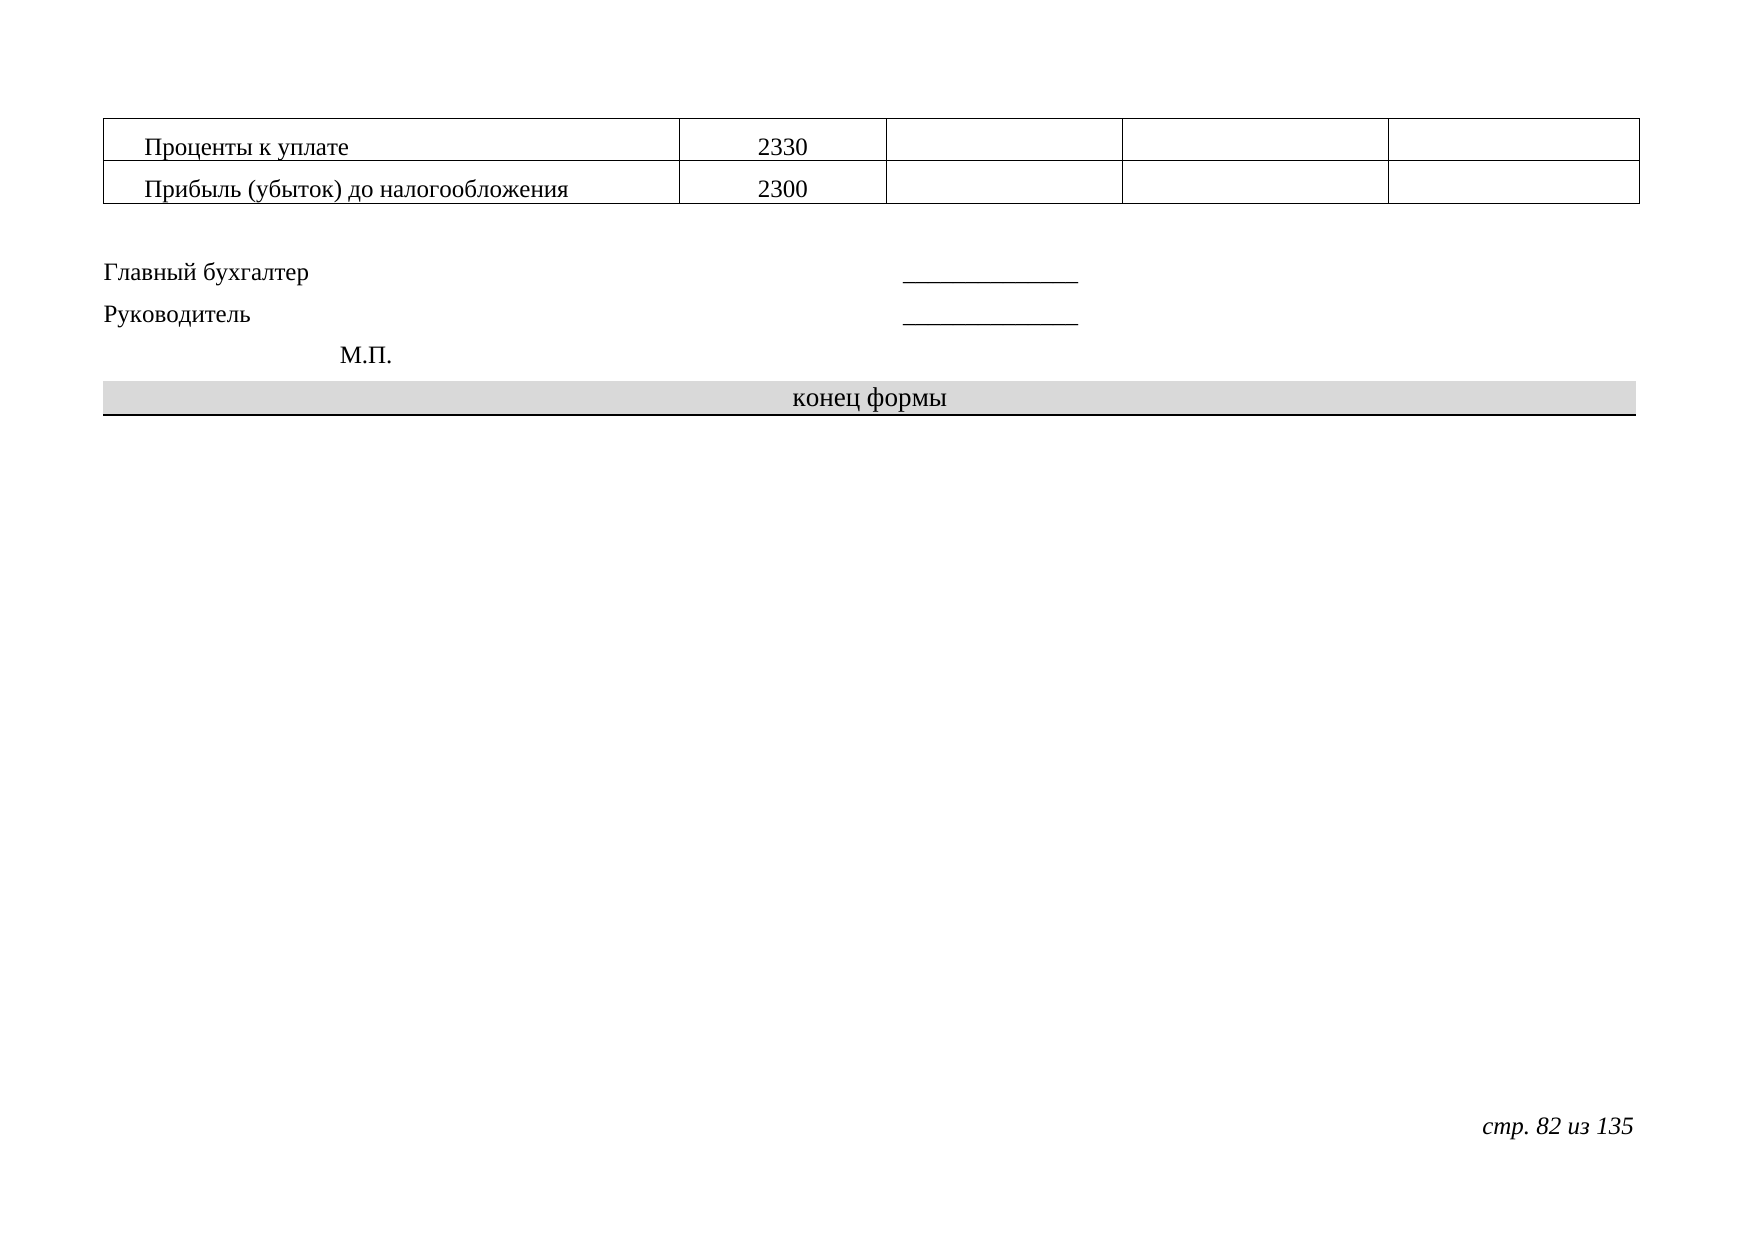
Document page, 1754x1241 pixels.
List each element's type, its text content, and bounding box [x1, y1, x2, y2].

table_cell [1123, 119, 1388, 160]
table_cell [1123, 161, 1388, 203]
text Руководитель ______________ [103, 299, 1636, 327]
table_cell [1389, 161, 1639, 203]
text М.П. [339, 340, 1636, 369]
table_cell [1389, 119, 1639, 160]
table_cell Прибыль (убыток) до налогообложения [104, 161, 679, 203]
table_cell 2300 [680, 161, 886, 203]
table_cell 2330 [680, 119, 886, 160]
table_cell [887, 119, 1122, 160]
table_cell [887, 161, 1122, 203]
text Главный бухгалтер ______________ [103, 257, 1636, 286]
table_cell Проценты к уплате [104, 119, 679, 160]
text конец формы [103, 381, 1636, 414]
